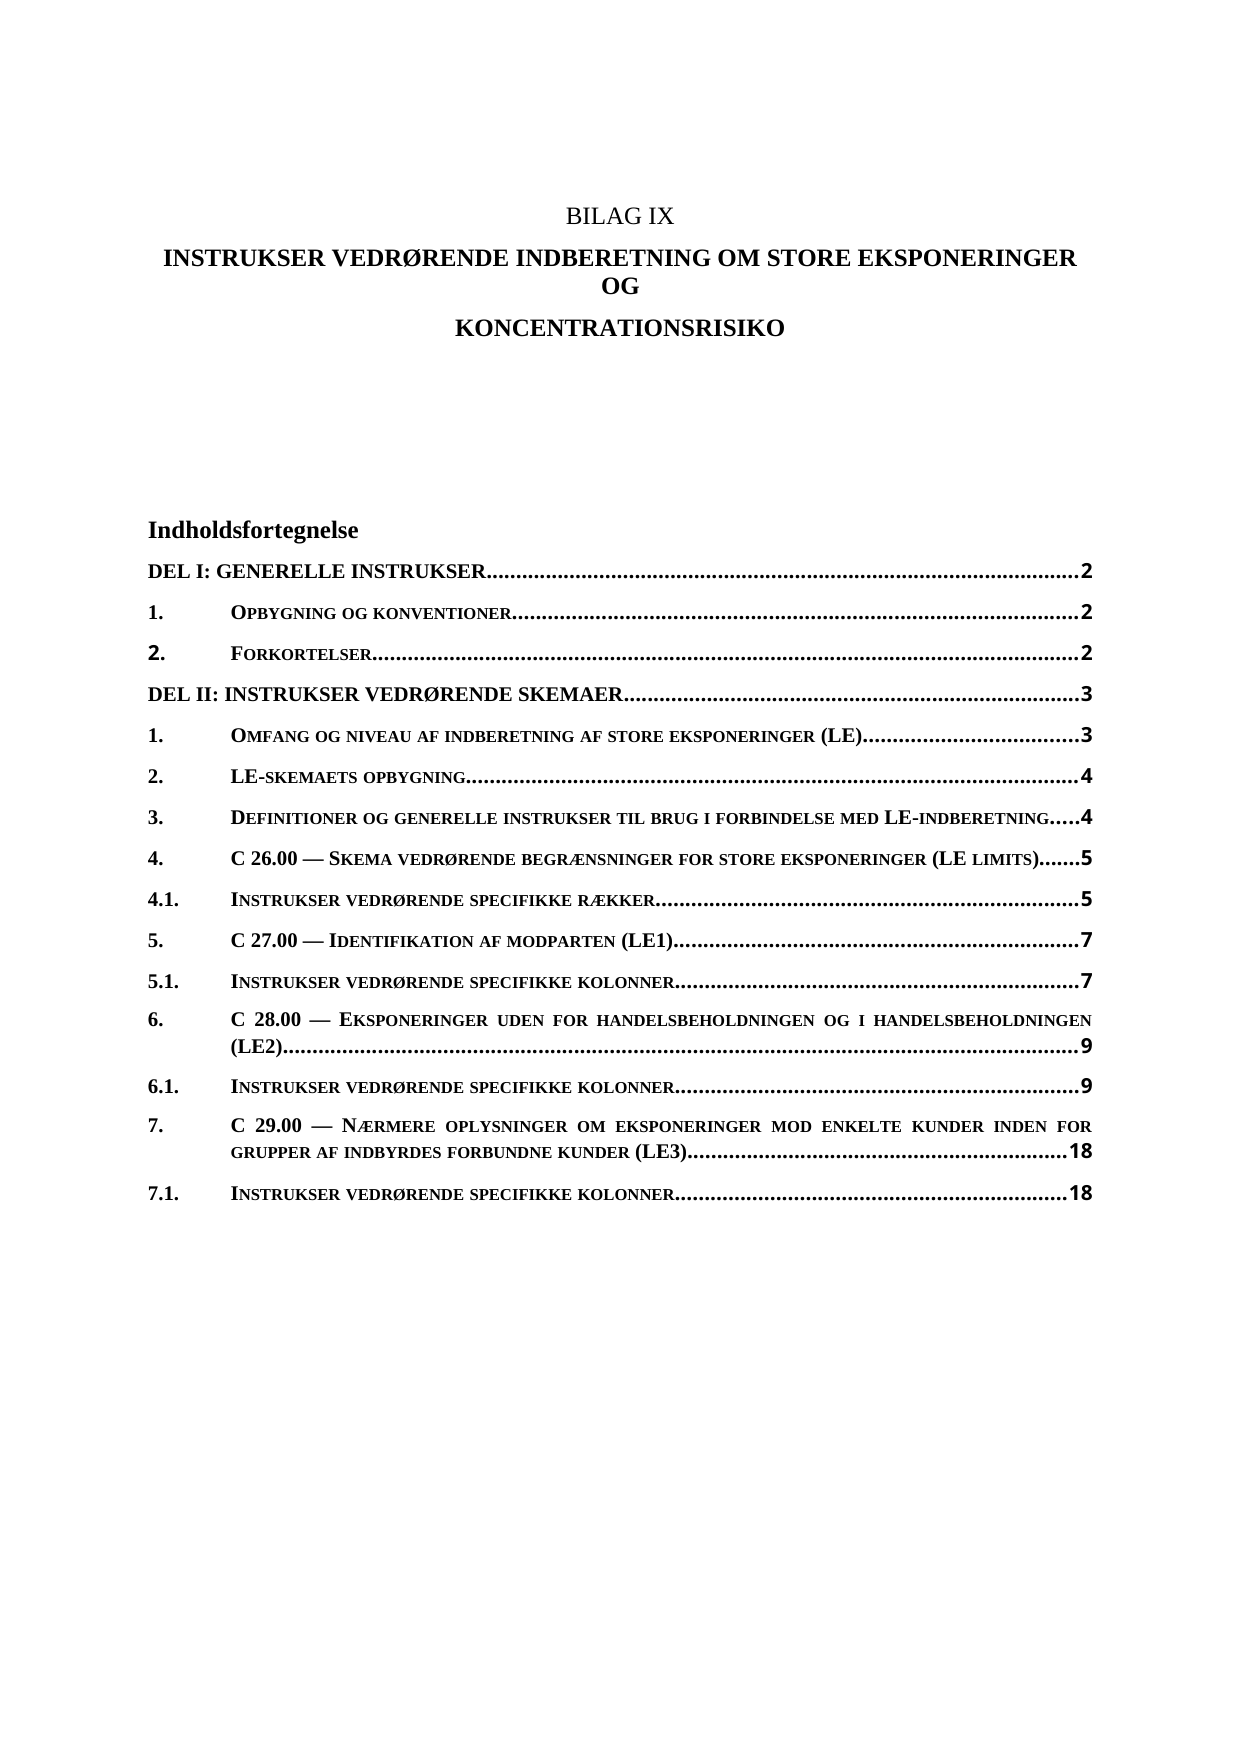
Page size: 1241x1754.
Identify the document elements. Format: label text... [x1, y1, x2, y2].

text 1. Opbygning og konventioner 2 [148, 597, 1093, 626]
text INSTRUKSER VEDRØRENDE INDBERETNING OM STORE EKSPONERINGER OG [148, 243, 1093, 300]
subtitle Indholdsfortegnelse [148, 515, 1093, 544]
text 1. Omfang og niveau af indberetning af store eksponeringer (LE) 3 [148, 720, 1093, 748]
text 7. C 29.00 — Nærmere oplysninger om eksponeringer mod enkelte kunder inden for grupper af indbyrdes forbundne kunder (LE3) 18 [148, 1113, 1093, 1165]
text DEL I: GENERELLE INSTRUKSER 2 [148, 556, 1093, 585]
text 5. C 27.00 — Identifikation af modparten (LE1) 7 [148, 925, 1093, 953]
text 4. C 26.00 — Skema vedrørende begrænsninger for store eksponeringer (LE limits) 5 [148, 843, 1093, 871]
text 6. C 28.00 — Eksponeringer uden for handelsbeholdningen og i handelsbeholdningen (LE2) 9 [148, 1007, 1093, 1059]
text DEL II: INSTRUKSER VEDRØRENDE SKEMAER 3 [148, 679, 1093, 708]
text 7.1. Instrukser vedrørende specifikke kolonner 18 [148, 1178, 1093, 1206]
text BILAG IX [148, 201, 1093, 230]
text 5.1. Instrukser vedrørende specifikke kolonner 7 [148, 966, 1093, 994]
text 2. Forkortelser 2 [148, 638, 1093, 667]
text 3. Definitioner og generelle instrukser til brug i forbindelse med LE-indberetning 4 [148, 802, 1093, 830]
text KONCENTRATIONSRISIKO [148, 313, 1093, 341]
text 2. LE-skemaets opbygning 4 [148, 761, 1093, 789]
text 6.1. Instrukser vedrørende specifikke kolonner 9 [148, 1072, 1093, 1100]
text 4.1. Instrukser vedrørende specifikke rækker 5 [148, 884, 1093, 912]
